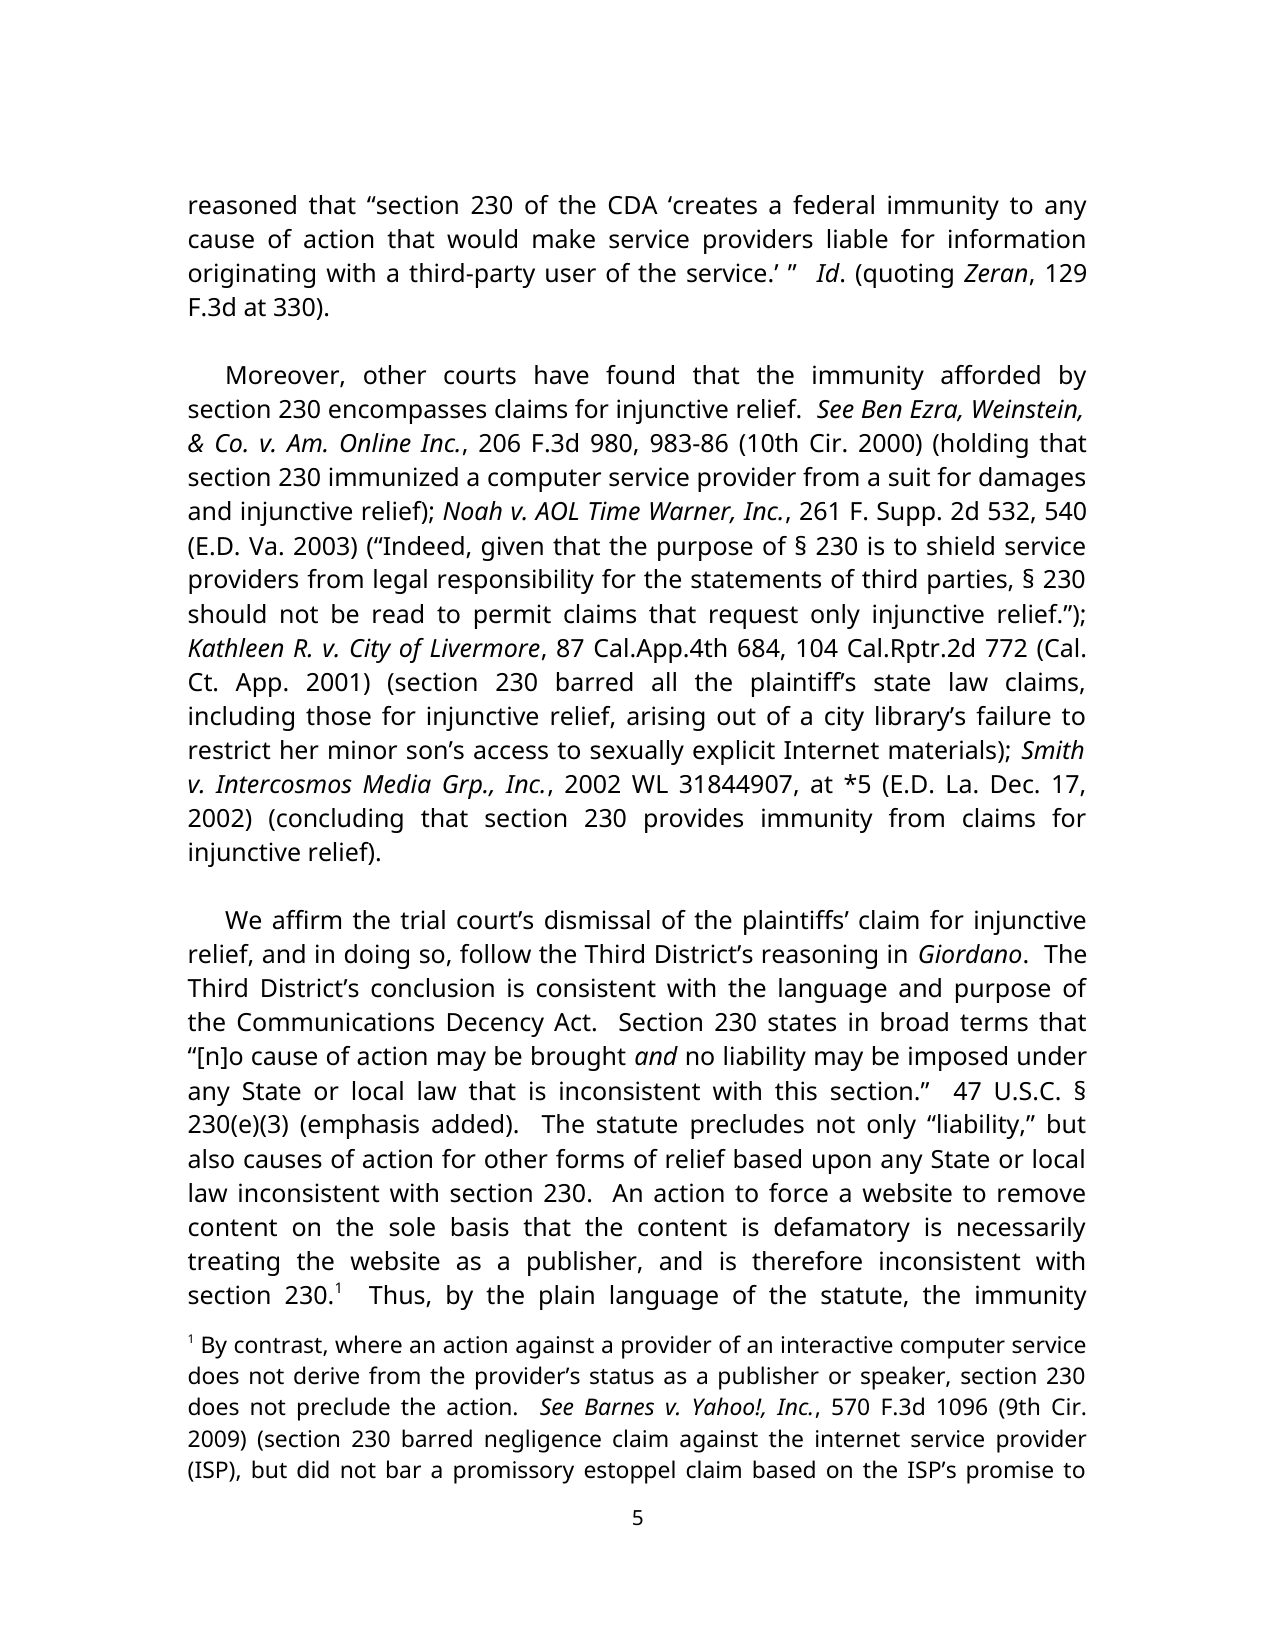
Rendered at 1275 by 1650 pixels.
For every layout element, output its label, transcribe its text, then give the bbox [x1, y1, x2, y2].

text Moreover, other courts have found that the immunity afforded by section 230 encompasses claims for injunctive relief. See Ben Ezra, Weinstein, & Co. v. Am. Online Inc., 206 F.3d 980, 983-86 (10th Cir. 2000) (holding that section 230 immunized a computer service provider from a suit for damages and injunctive relief); Noah v. AOL Time Warner, Inc., 261 F. Supp. 2d 532, 540 (E.D. Va. 2003) (“Indeed, given that the purpose of § 230 is to shield service providers from legal responsibility for the statements of third parties, § 230 should not be read to permit claims that request only injunctive relief.”); Kathleen R. v. City of Livermore, 87 Cal.App.4th 684, 104 Cal.Rptr.2d 772 (Cal. Ct. App. 2001) (section 230 barred all the plaintiff’s state law claims, including those for injunctive relief, arising out of a city library’s failure to restrict her minor son’s access to sexually explicit Internet materials); Smith v. Intercosmos Media Grp., Inc., 2002 WL 31844907, at *5 (E.D. La. Dec. 17, 2002) (concluding that section 230 provides immunity from claims for injunctive relief). [187, 358, 1087, 869]
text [187, 187, 1087, 324]
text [187, 903, 1087, 1312]
